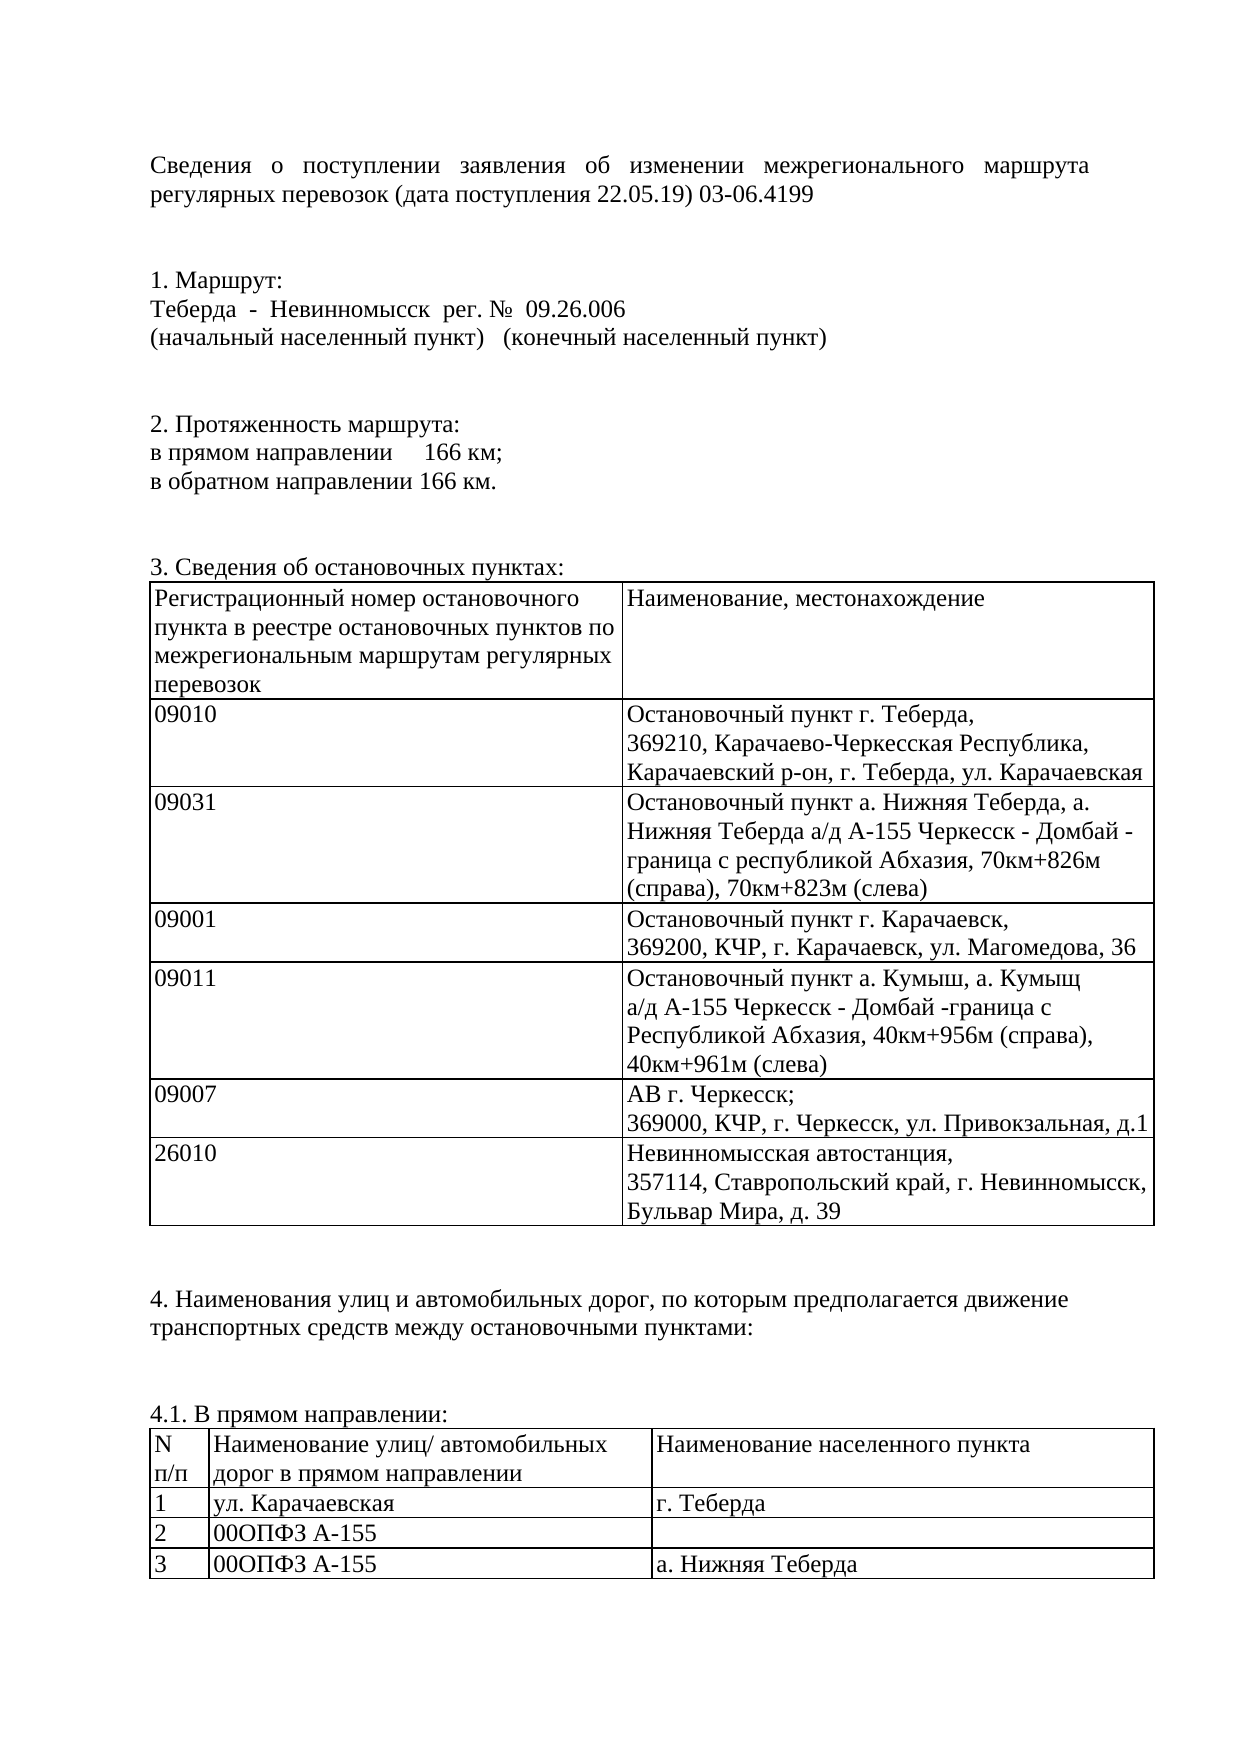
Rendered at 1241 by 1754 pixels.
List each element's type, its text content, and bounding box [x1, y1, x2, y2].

text 2. Протяженность маршрута: [150, 409, 1090, 437]
table_cell 26010 [151, 1138, 622, 1225]
table_cell 09007 [151, 1080, 622, 1137]
table_header Наименование, местонахождение [623, 583, 1153, 698]
table_cell 09011 [151, 963, 622, 1078]
table_header Наименование улиц/ автомобильных дорог в прямом направлении [210, 1429, 651, 1487]
table_cell 09010 [151, 700, 622, 786]
table_cell ул. Карачаевская [210, 1488, 651, 1517]
table_header Наименование населенного пункта [653, 1429, 1153, 1487]
table_cell 00ОПФЗ А-155 [210, 1518, 651, 1547]
text 4.1. В прямом направлении: [150, 1399, 1090, 1427]
table_cell 00ОПФЗ А-155 [210, 1549, 651, 1577]
table_cell Остановочный пункт г. Теберда, 369210, Карачаево-Черкесская Республика, Карачаевский р-он, г. Теберда, ул. Карачаевская [623, 700, 1153, 786]
table_header Регистрационный номер остановочного пункта в реестре остановочных пунктов по межрегиональным маршрутам регулярных перевозок [151, 583, 622, 698]
text 1. Маршрут: [150, 265, 1090, 294]
text в обратном направлении 166 км. [150, 466, 1090, 495]
table_cell г. Теберда [653, 1488, 1153, 1517]
table_cell Остановочный пункт а. Кумыш, а. Кумыщ а/д А-155 Черкесск - Домбай -граница с Республикой Абхазия, 40км+956м (справа), 40км+961м (слева) [623, 963, 1153, 1078]
table_cell 1 [151, 1488, 208, 1517]
table_cell а. Нижняя Теберда [653, 1549, 1153, 1577]
table_cell 09031 [151, 787, 622, 902]
table_cell 3 [151, 1549, 208, 1577]
table_cell 2 [151, 1518, 208, 1547]
text в прямом направлении 166 км; [150, 437, 1090, 466]
text 3. Сведения об остановочных пунктах: [150, 552, 1090, 581]
table_cell 09001 [151, 904, 622, 961]
table_cell Невинномысская автостанция, 357114, Ставропольский край, г. Невинномысск, Бульвар Мира, д. 39 [623, 1138, 1153, 1225]
text Сведения о поступлении заявления об изменении межрегионального маршрута регулярных перевозок (дата поступления 22.05.19) 03-06.4199 [150, 150, 1090, 207]
table_cell [653, 1518, 1153, 1547]
table_cell Остановочный пункт а. Нижняя Теберда, а. Нижняя Теберда а/д А-155 Черкесск - Домбай - граница с республикой Абхазия, 70км+826м (справа), 70км+823м (слева) [623, 787, 1153, 902]
text Теберда - Невинномысск рег. № 09.26.006 [150, 294, 1090, 322]
table_cell АВ г. Черкесск; 369000, КЧР, г. Черкесск, ул. Привокзальная, д.1 [623, 1080, 1153, 1137]
table_cell Остановочный пункт г. Карачаевск, 369200, КЧР, г. Карачаевск, ул. Магомедова, 36 [623, 904, 1153, 961]
text 4. Наименования улиц и автомобильных дорог, по которым предполагается движение транспортных средств между остановочными пунктами: [150, 1284, 1090, 1341]
table_header N п/п [151, 1429, 208, 1487]
text (начальный населенный пункт) (конечный населенный пункт) [150, 322, 1090, 351]
